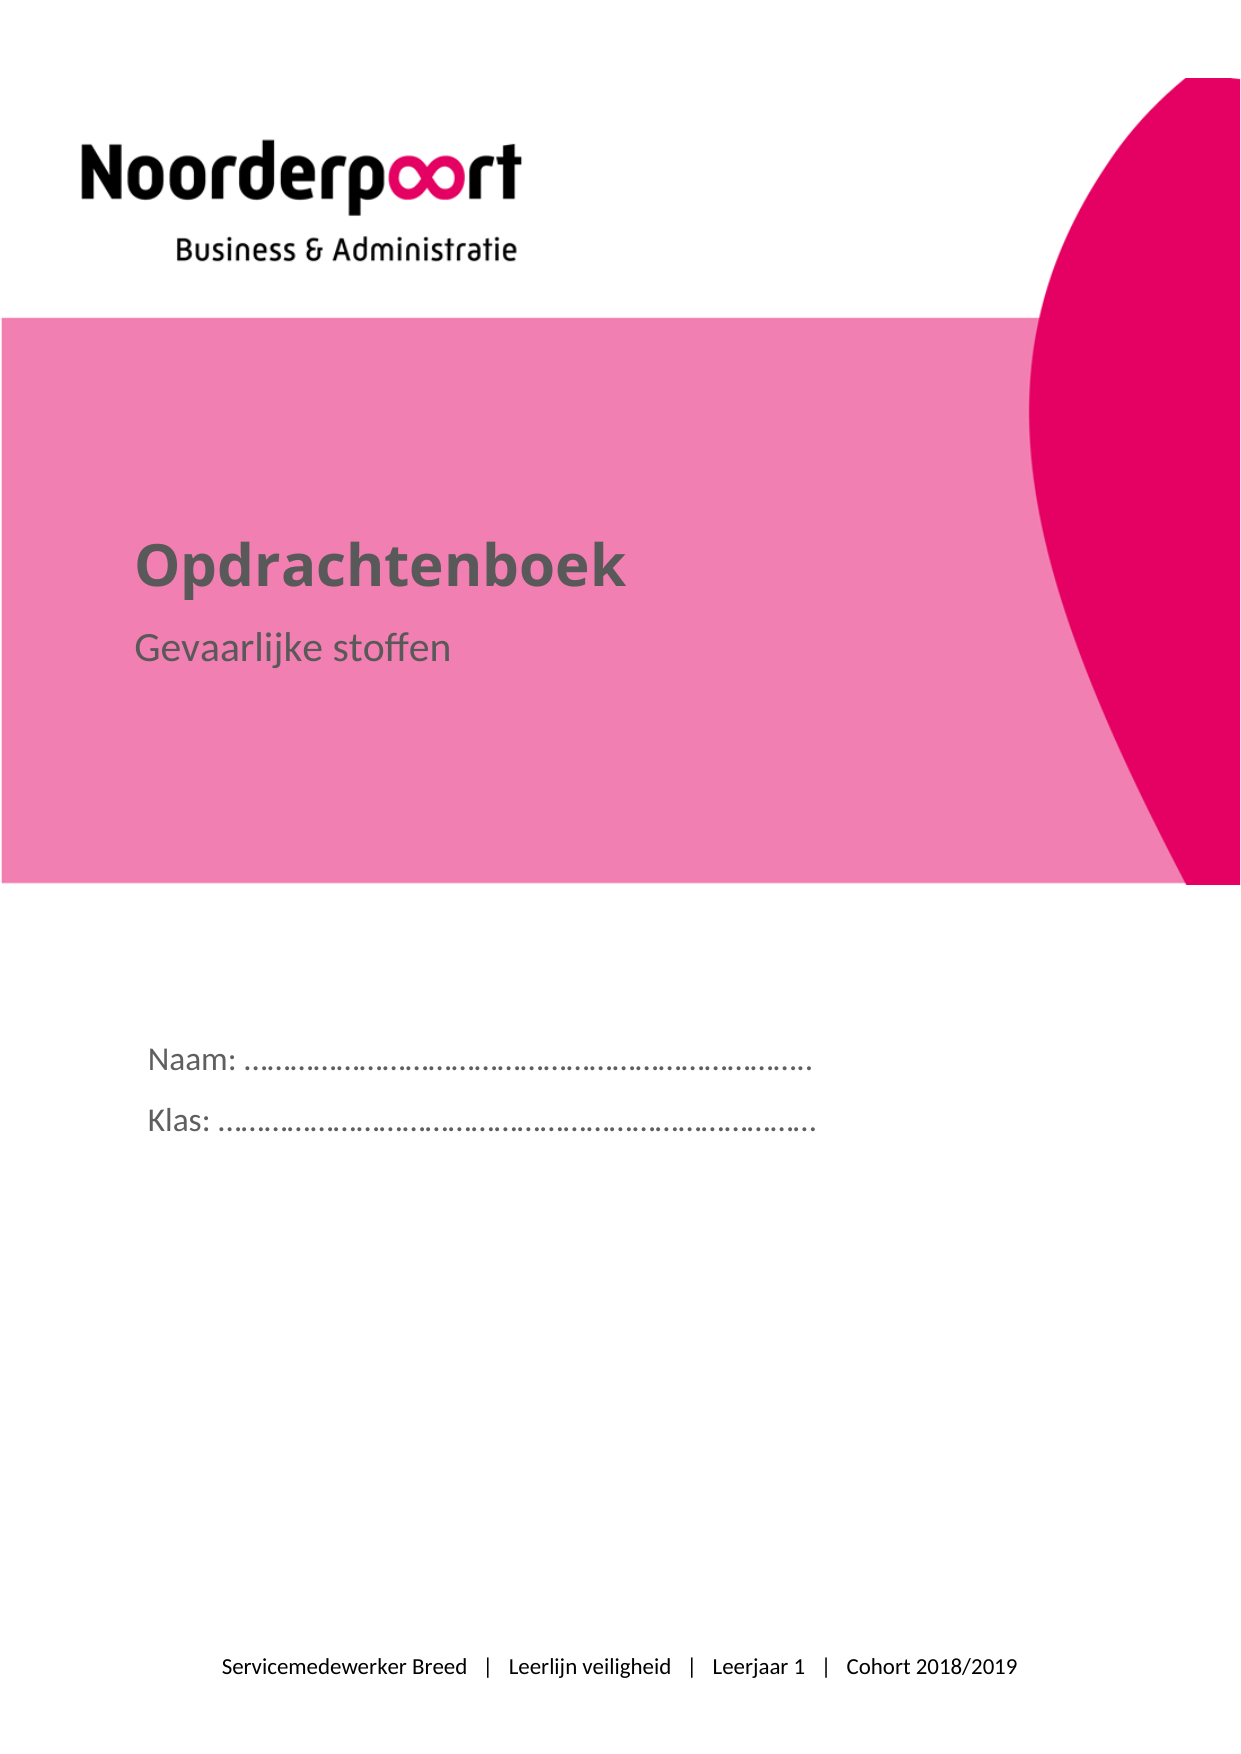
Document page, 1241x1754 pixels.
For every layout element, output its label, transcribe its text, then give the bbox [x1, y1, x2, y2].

text Naam: ……………………………………………………………….. [148, 1038, 1093, 1079]
text Klas: …………………………………………………………………… [148, 1099, 1093, 1139]
picture [1, 78, 1241, 885]
